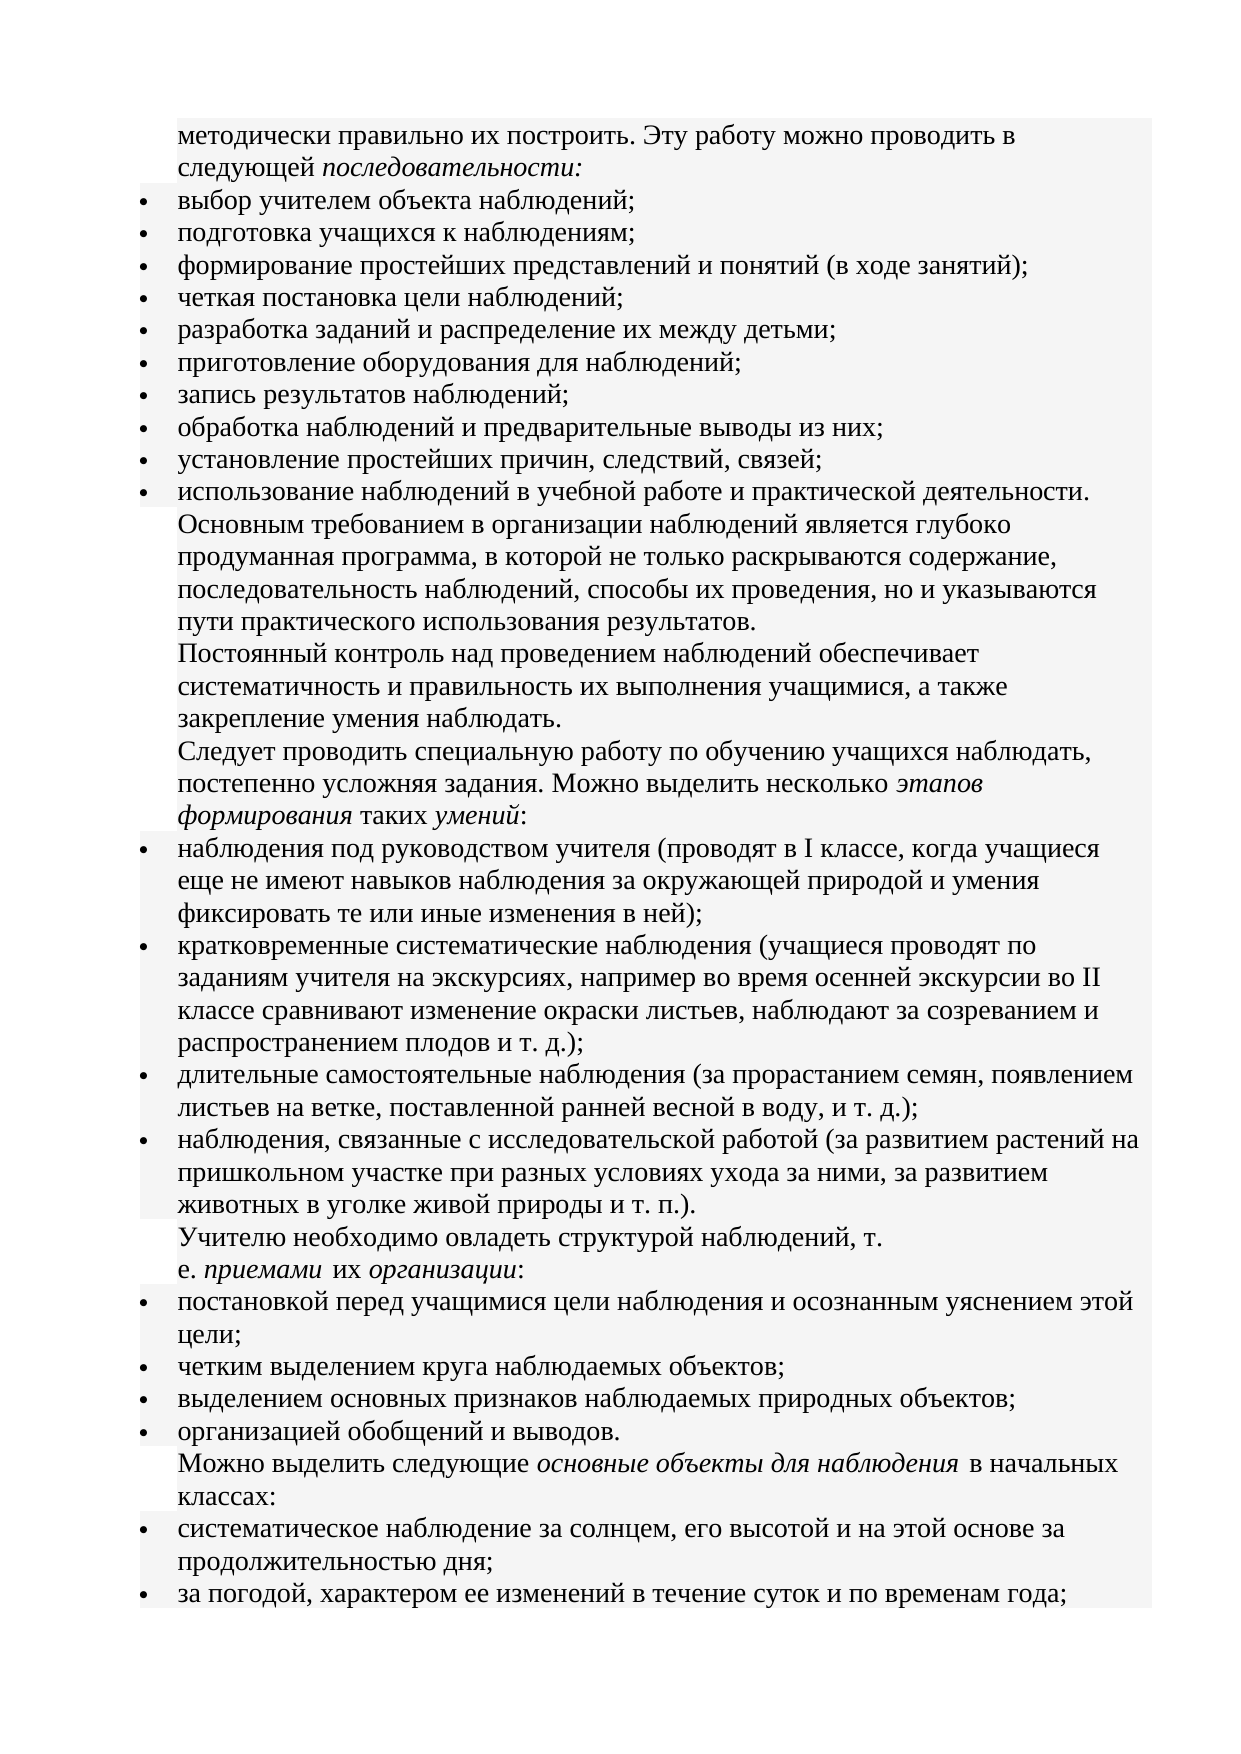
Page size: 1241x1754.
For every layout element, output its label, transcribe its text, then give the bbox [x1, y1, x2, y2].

list четкая постановка цели наблюдений; [140, 280, 1152, 312]
list приготовление оборудования для наблюдений; [140, 345, 1152, 377]
list систематическое наблюдение за солнцем, его высотой и на этой основе за продолжительностью дня; [140, 1511, 1152, 1576]
text Следует проводить специальную работу по обучению учащихся наблюдать, постепенно усложняя задания. Можно выделить несколько этапов формирования таких умений: [177, 734, 1152, 831]
list кратковременные систематические наблюдения (учащиеся проводят по заданиям учителя на экскурсиях, например во время осенней экскурсии во II классе сравнивают изменение окраски листьев, наблюдают за созреванием и распространением плодов и т. д.); [140, 928, 1152, 1058]
list использование наблюдений в учебной работе и практической деятельности. [140, 474, 1152, 507]
list наблюдения под руководством учителя (проводят в I классе, когда учащиеся еще не имеют навыков наблюдения за окружающей природой и умения фиксировать те или иные изменения в ней); [140, 831, 1152, 928]
list установление простейших причин, следствий, связей; [140, 442, 1152, 474]
list четким выделением круга наблюдаемых объектов; [140, 1349, 1152, 1382]
list длительные самостоятельные наблюдения (за прорастанием семян, появлением листьев на ветке, поставленной ранней весной в воду, и т. д.); [140, 1058, 1152, 1122]
list выделением основных признаков наблюдаемых природных объектов; [140, 1382, 1152, 1414]
list запись результатов наблюдений; [140, 377, 1152, 410]
list организацией обобщений и выводов. [140, 1414, 1152, 1446]
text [177, 118, 1152, 183]
list разработка заданий и распределение их между детьми; [140, 312, 1152, 345]
list выбор учителем объекта наблюдений; [140, 183, 1152, 215]
list формирование простейших представлений и понятий (в ходе занятий); [140, 248, 1152, 280]
text Постоянный контроль над проведением наблюдений обеспечивает систематичность и правильность их выполнения учащимися, а также закрепление умения наблюдать. [177, 636, 1152, 734]
list постановкой перед учащимися цели наблюдения и осознанным уяснением этой цели; [140, 1284, 1152, 1349]
list за погодой, характером ее изменений в течение суток и по временам года; [140, 1576, 1152, 1608]
text Основным требованием в организации наблюдений является глубоко продуманная программа, в которой не только раскрываются содержание, последовательность наблюдений, способы их проведения, но и указываются пути практического использования результатов. [177, 507, 1152, 636]
list подготовка учащихся к наблюдениям; [140, 215, 1152, 248]
text Можно выделить следующие основные объекты для наблюдения в начальных классах: [177, 1446, 1152, 1511]
text Учителю необходимо овладеть структурой наблюдений, т. е. приемами их организации: [177, 1219, 1152, 1284]
list обработка наблюдений и предварительные выводы из них; [140, 410, 1152, 442]
list наблюдения, связанные с исследовательской работой (за развитием растений на пришкольном участке при разных условиях ухода за ними, за развитием животных в уголке живой природы и т. п.). [140, 1122, 1152, 1219]
